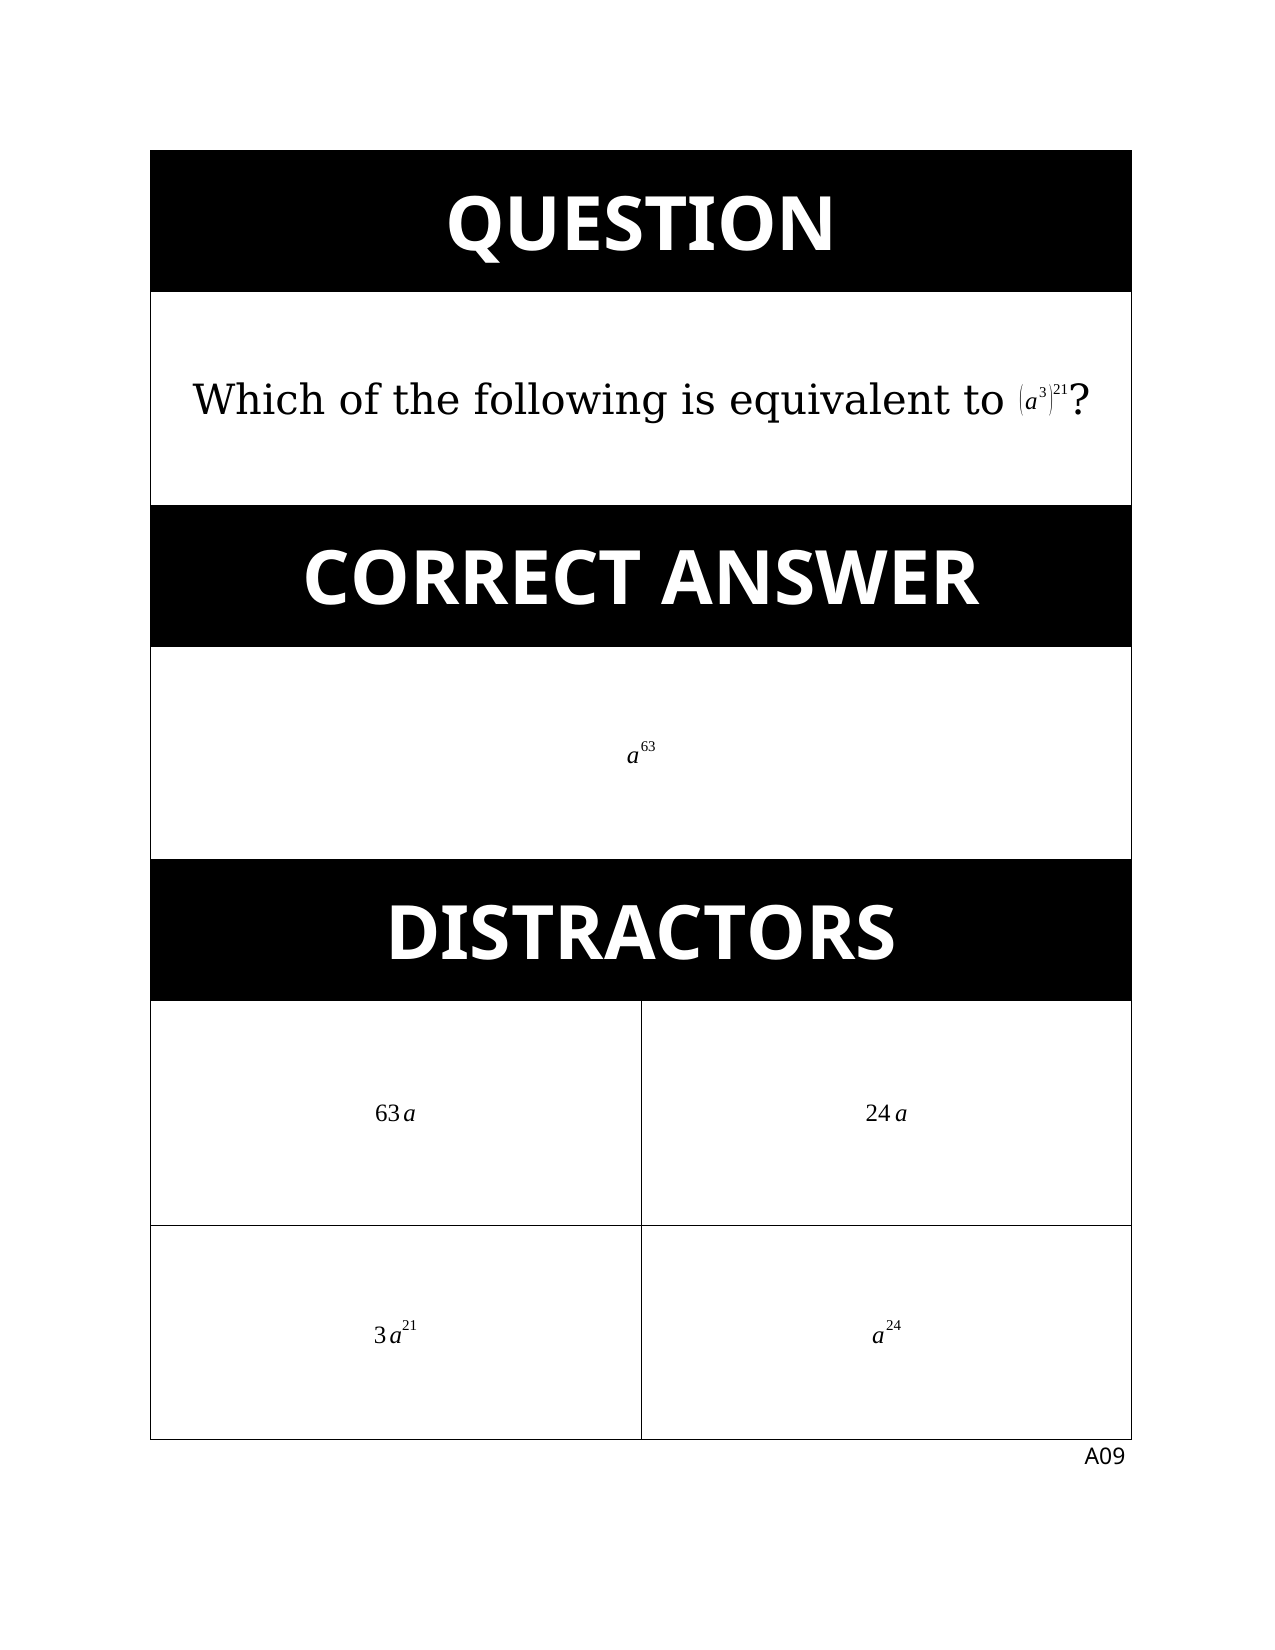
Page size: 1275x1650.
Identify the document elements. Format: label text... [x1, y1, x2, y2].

table_header QUESTION [151, 151, 1131, 291]
table_cell Which of the following is equivalent to ? [151, 292, 1131, 504]
table_cell [151, 647, 1131, 859]
text A09 [150, 1440, 1125, 1471]
table_cell [151, 1001, 641, 1225]
table_cell [151, 1226, 641, 1439]
table_cell CORRECT ANSWER [151, 506, 1131, 646]
table_cell DISTRACTORS [151, 860, 1131, 1000]
table_cell [642, 1001, 1131, 1225]
table_cell [642, 1226, 1131, 1439]
